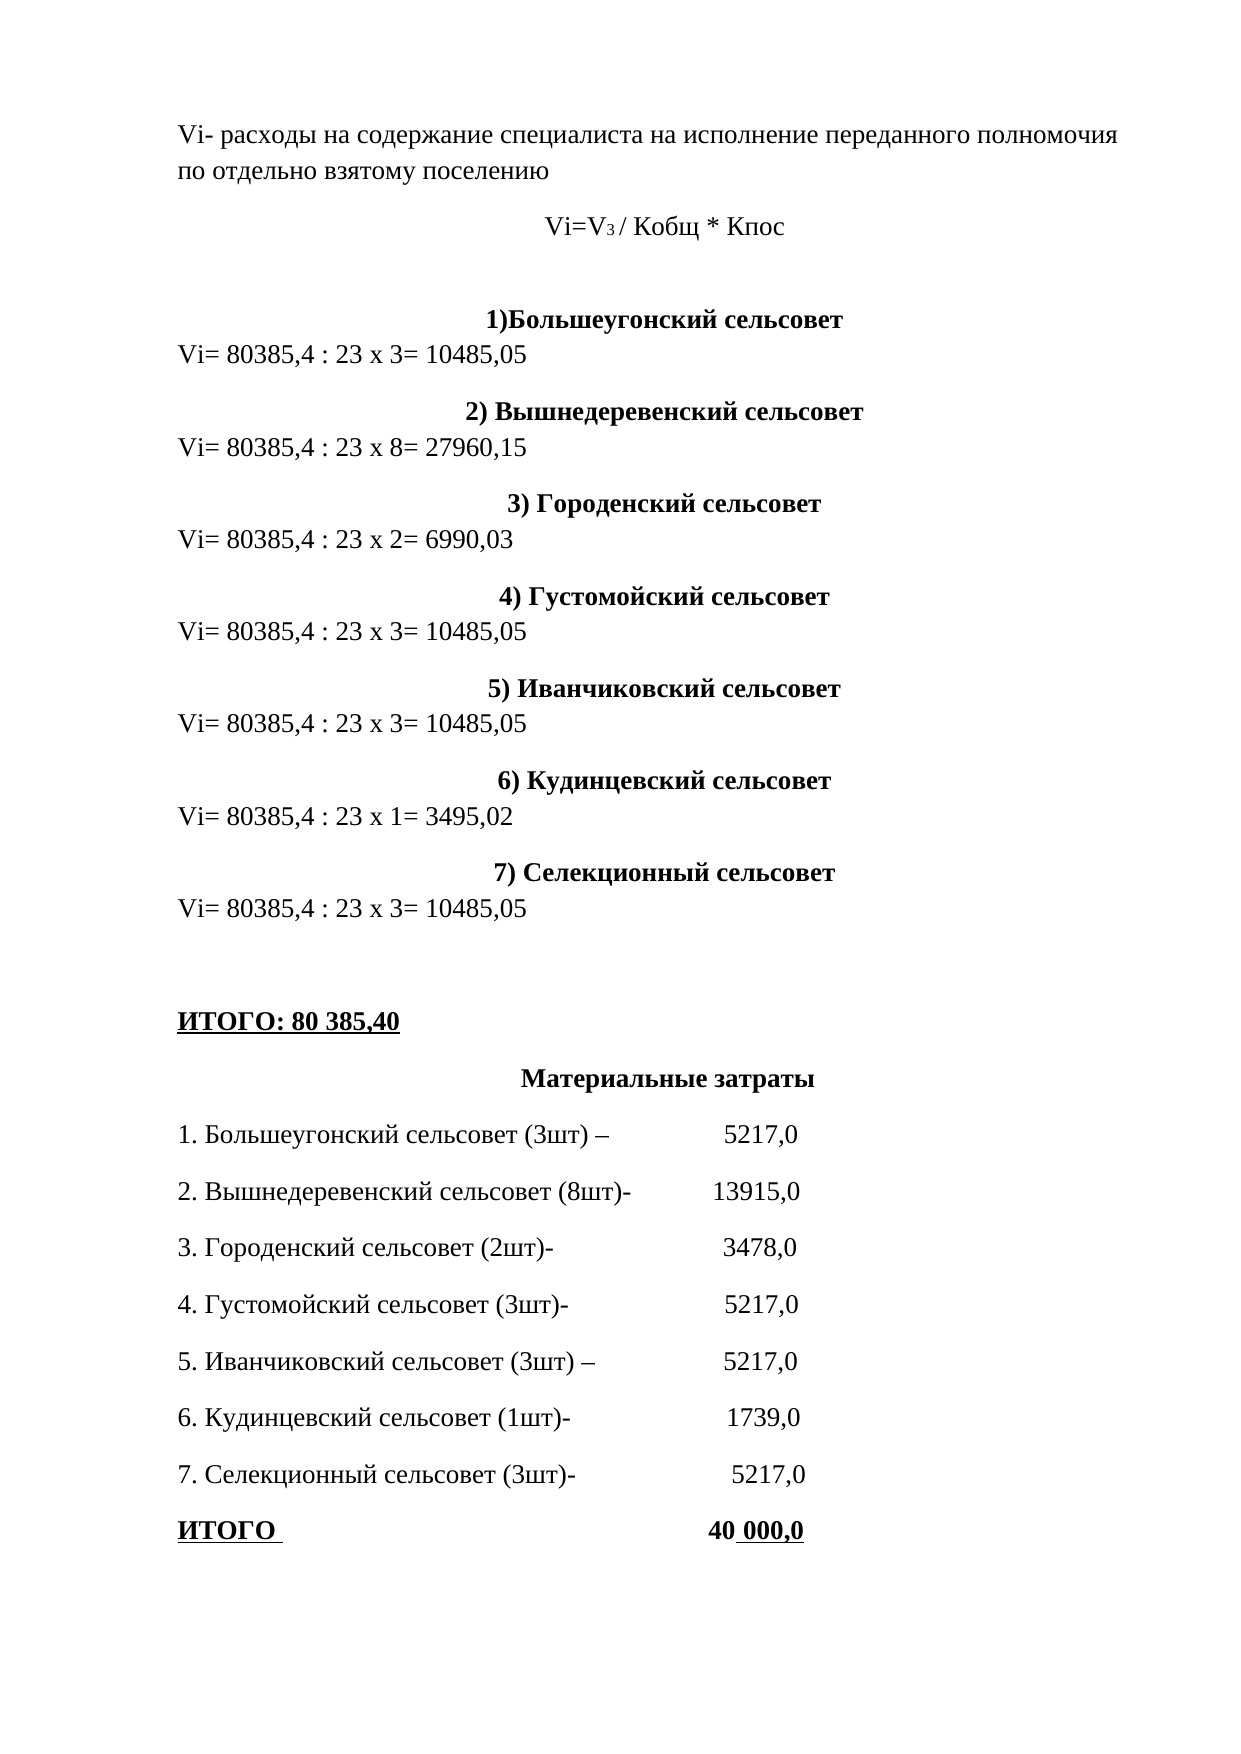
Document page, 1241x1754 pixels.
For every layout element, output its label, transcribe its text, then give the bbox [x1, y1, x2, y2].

text 6. Кудинцевский сельсовет (1шт)- 1739,0 [177, 1401, 1152, 1432]
text 1)Большеугонский сельсовет [177, 303, 1152, 334]
text Материальные затраты [177, 1062, 1152, 1093]
text Vi=V3 / Кобщ * Кпос [177, 210, 1152, 242]
text 5. Иванчиковский сельсовет (3шт) – 5217,0 [177, 1345, 1152, 1376]
text 7) Селекционный сельсовет [177, 856, 1152, 888]
text 3) Городенский сельсовет [177, 487, 1152, 518]
text 7. Селекционный сельсовет (3шт)- 5217,0 [177, 1458, 1152, 1489]
text Vi= 80385,4 : 23 х 3= 10485,05 [177, 338, 1152, 369]
text 2. Вышнедеревенский сельсовет (8шт)- 13915,0 [177, 1175, 1152, 1206]
text 4) Густомойский сельсовет [177, 579, 1152, 611]
text 5) Иванчиковский сельсовет [177, 672, 1152, 703]
text 4. Густомойский сельсовет (3шт)- 5217,0 [177, 1288, 1152, 1319]
text 3. Городенский сельсовет (2шт)- 3478,0 [177, 1232, 1152, 1263]
text 1. Большеугонский сельсовет (3шт) – 5217,0 [177, 1118, 1152, 1149]
text 6) Кудинцевский сельсовет [177, 764, 1152, 795]
text Vi= 80385,4 : 23 х 2= 6990,03 [177, 523, 1152, 554]
text Vi= 80385,4 : 23 х 8= 27960,15 [177, 431, 1152, 462]
text 2) Вышнедеревенский сельсовет [177, 395, 1152, 426]
text Vi= 80385,4 : 23 х 1= 3495,02 [177, 800, 1152, 831]
text Vi= 80385,4 : 23 х 3= 10485,05 [177, 615, 1152, 646]
text Vi= 80385,4 : 23 х 3= 10485,05 [177, 892, 1152, 923]
text ИТОГО 40 000,0 [177, 1514, 1152, 1546]
text Vi= 80385,4 : 23 х 3= 10485,05 [177, 708, 1152, 739]
text Vi- расходы на содержание специалиста на исполнение переданного полномочия по отдельно взятому поселению [177, 118, 1152, 185]
text ИТОГО: 80 385,40 [177, 1005, 1152, 1036]
